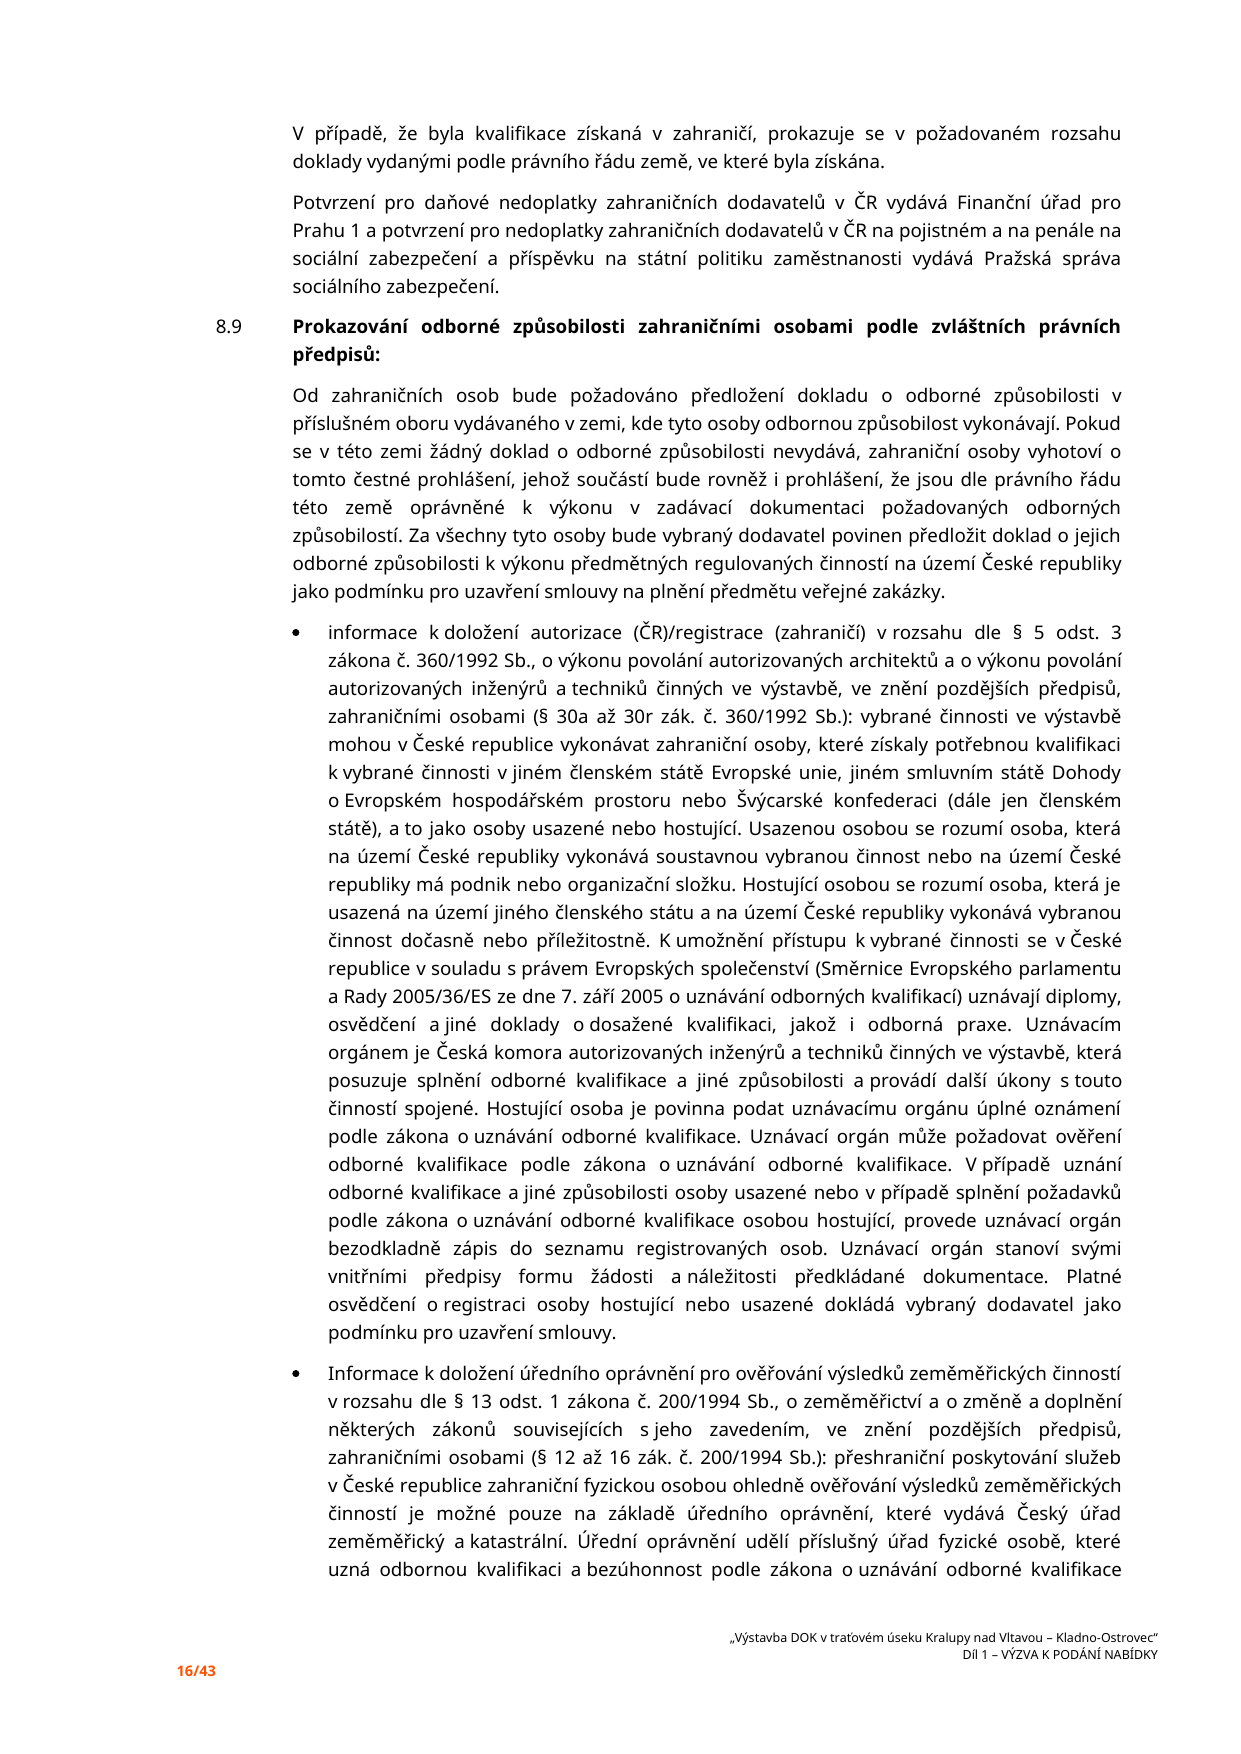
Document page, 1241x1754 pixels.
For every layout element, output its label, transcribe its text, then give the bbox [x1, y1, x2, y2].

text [292, 1360, 1122, 1582]
text V případě, že byla kvalifikace získaná v zahraničí, prokazuje se v požadovaném rozsahu doklady vydanými podle právního řádu země, ve které byla získána. [292, 121, 1122, 174]
text Potvrzení pro daňové nedoplatky zahraničních dodavatelů v ČR vydává Finanční úřad pro Prahu 1 a potvrzení pro nedoplatky zahraničních dodavatelů v ČR na pojistném a na penále na sociální zabezpečení a příspěvku na státní politiku zaměstnanosti vydává Pražská správa sociálního zabezpečení. [292, 189, 1122, 299]
text Prokazování odborné způsobilosti zahraničními osobami podle zvláštních právních předpisů: [216, 314, 1122, 367]
text informace k doložení autorizace (ČR)/registrace (zahraničí) v rozsahu dle § 5 odst. 3 zákona č. 360/1992 Sb., o výkonu povolání autorizovaných architektů a o výkonu povolání autorizovaných inženýrů a techniků činných ve výstavbě, ve znění pozdějších předpisů, zahraničními osobami (§ 30a až 30r zák. č. 360/1992 Sb.): vybrané činnosti ve výstavbě mohou v České republice vykonávat zahraniční osoby, které získaly potřebnou kvalifikaci k vybrané činnosti v jiném členském státě Evropské unie, jiném smluvním státě Dohody o Evropském hospodářském prostoru nebo Švýcarské konfederaci (dále jen členském státě), a to jako osoby usazené nebo hostující. Usazenou osobou se rozumí osoba, která na území České republiky vykonává soustavnou vybranou činnost nebo na území České republiky má podnik nebo organizační složku. Hostující osobou se rozumí osoba, která je usazená na území jiného členského státu a na území České republiky vykonává vybranou činnost dočasně nebo příležitostně. K umožnění přístupu k vybrané činnosti se v České republice v souladu s právem Evropských společenství (Směrnice Evropského parlamentu a Rady 2005/36/ES ze dne 7. září 2005 o uznávání odborných kvalifikací) uznávají diplomy, osvědčení a jiné doklady o dosažené kvalifikaci, jakož i odborná praxe. Uznávacím orgánem je Česká komora autorizovaných inženýrů a techniků činných ve výstavbě, která posuzuje splnění odborné kvalifikace a jiné způsobilosti a provádí další úkony s touto činností spojené. Hostující osoba je povinna podat uznávacímu orgánu úplné oznámení podle zákona o uznávání odborné kvalifikace. Uznávací orgán může požadovat ověření odborné kvalifikace podle zákona o uznávání odborné kvalifikace. V případě uznání odborné kvalifikace a jiné způsobilosti osoby usazené nebo v případě splnění požadavků podle zákona o uznávání odborné kvalifikace osobou hostující, provede uznávací orgán bezodkladně zápis do seznamu registrovaných osob. Uznávací orgán stanoví svými vnitřními předpisy formu žádosti a náležitosti předkládané dokumentace. Platné osvědčení o registraci osoby hostující nebo usazené dokládá vybraný dodavatel jako podmínku pro uzavření smlouvy. [292, 619, 1122, 1345]
text Od zahraničních osob bude požadováno předložení dokladu o odborné způsobilosti v příslušném oboru vydávaného v zemi, kde tyto osoby odbornou způsobilost vykonávají. Pokud se v této zemi žádný doklad o odborné způsobilosti nevydává, zahraniční osoby vyhotoví o tomto čestné prohlášení, jehož součástí bude rovněž i prohlášení, že jsou dle právního řádu této země oprávněné k výkonu v zadávací dokumentaci požadovaných odborných způsobilostí. Za všechny tyto osoby bude vybraný dodavatel povinen předložit doklad o jejich odborné způsobilosti k výkonu předmětných regulovaných činností na území České republiky jako podmínku pro uzavření smlouvy na plnění předmětu veřejné zakázky. [292, 382, 1122, 604]
